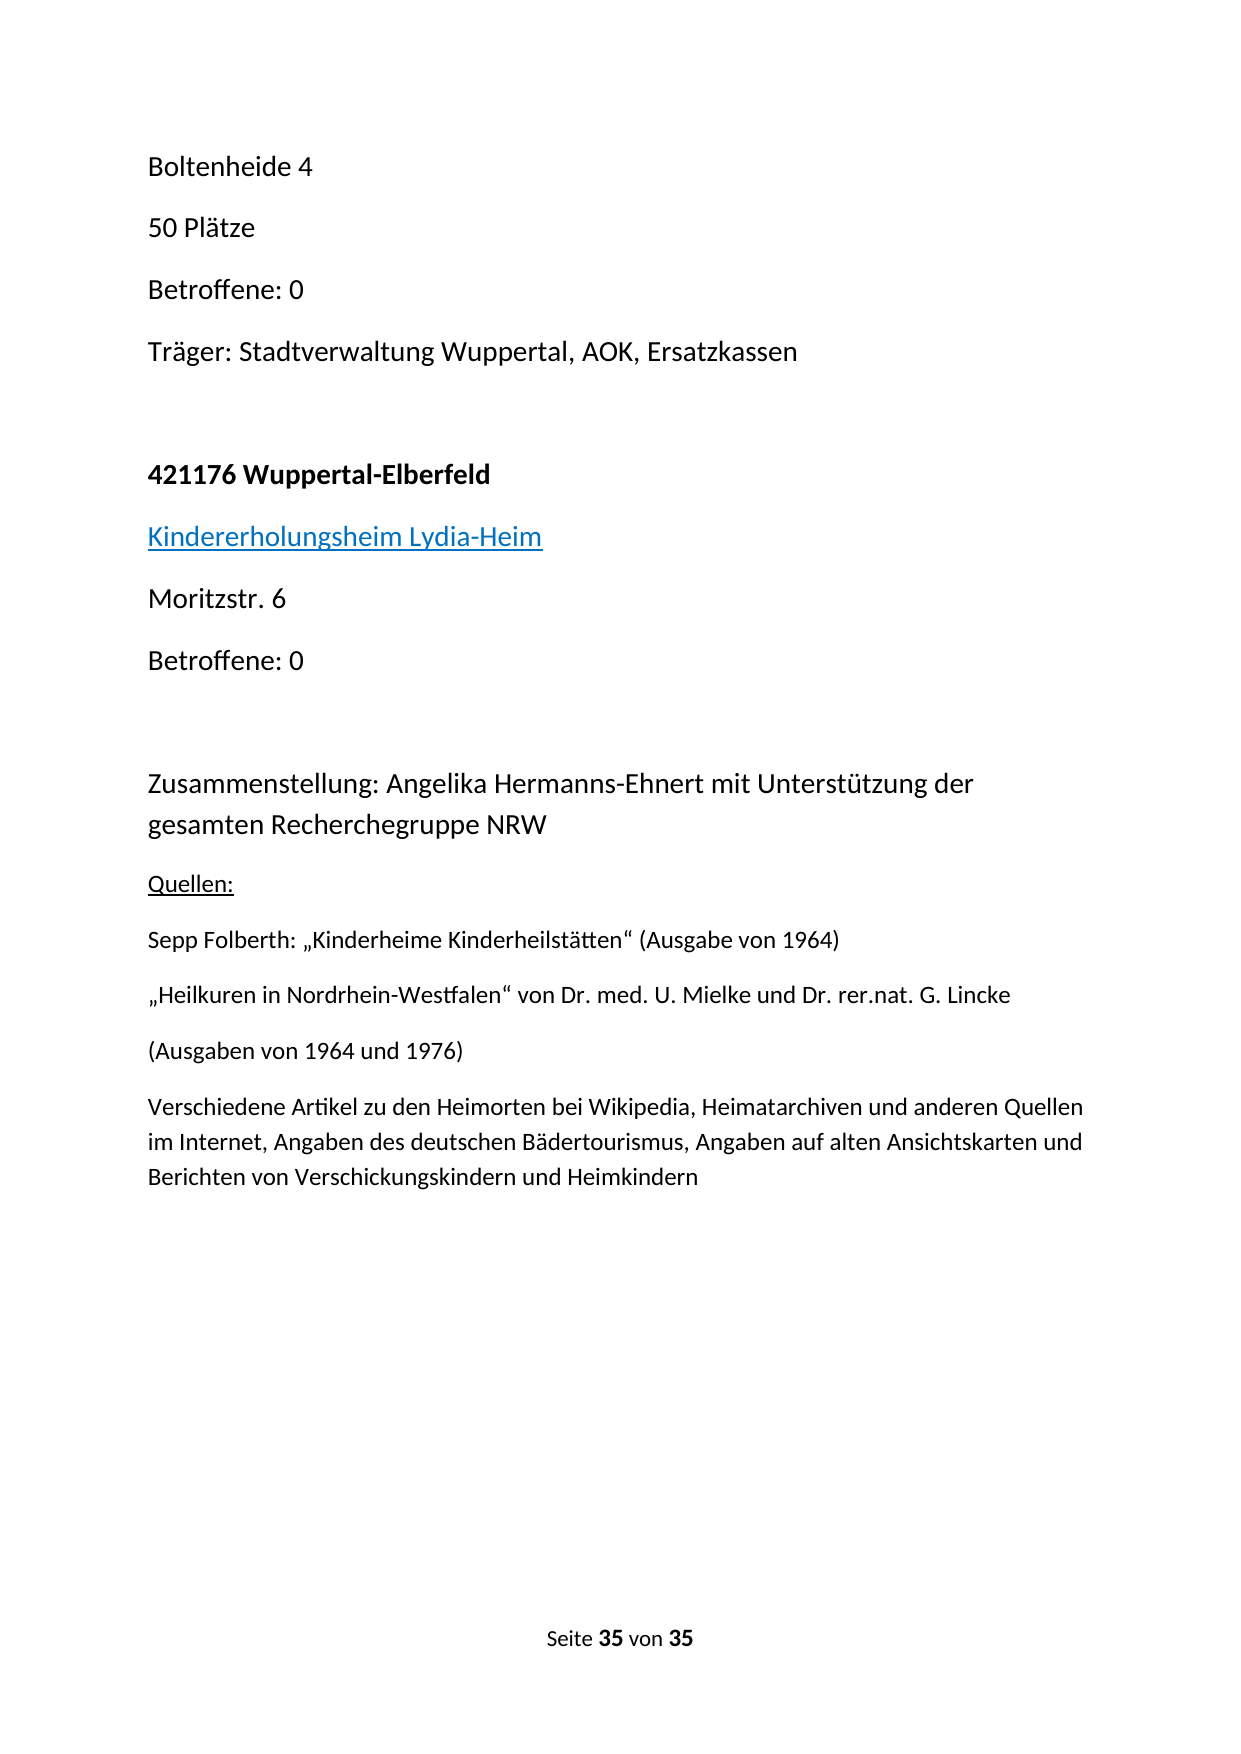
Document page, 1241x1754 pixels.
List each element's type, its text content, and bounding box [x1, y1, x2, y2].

text Boltenheide 4 [148, 148, 1093, 183]
text 50 Plätze [148, 209, 1093, 245]
text Quellen: [148, 868, 1093, 898]
text (Ausgaben von 1964 und 1976) [148, 1036, 1093, 1066]
text 421176 Wuppertal-Elberfeld [148, 456, 1093, 492]
text Sepp Folberth: „Kinderheime Kinderheilstätten“ (Ausgabe von 1964) [148, 924, 1093, 954]
text „Heilkuren in Nordrhein-Westfalen“ von Dr. med. U. Mielke und Dr. rer.nat. G. Lincke [148, 980, 1093, 1010]
text Betroffene: 0 [148, 642, 1093, 677]
text Verschiedene Artikel zu den Heimorten bei Wikipedia, Heimatarchiven und anderen Quellen im Internet, Angaben des deutschen Bädertourismus, Angaben auf alten Ansichtskarten und Berichten von Verschickungskindern und Heimkindern [148, 1091, 1093, 1192]
text Moritzstr. 6 [148, 580, 1093, 616]
text Träger: Stadtverwaltung Wuppertal, AOK, Ersatzkassen [148, 333, 1093, 368]
text Kindererholungsheim Lydia-Heim [148, 518, 1093, 554]
text Zusammenstellung: Angelika Hermanns-Ehnert mit Unterstützung der gesamten Recherchegruppe NRW [148, 765, 1093, 842]
text Betroffene: 0 [148, 271, 1093, 307]
